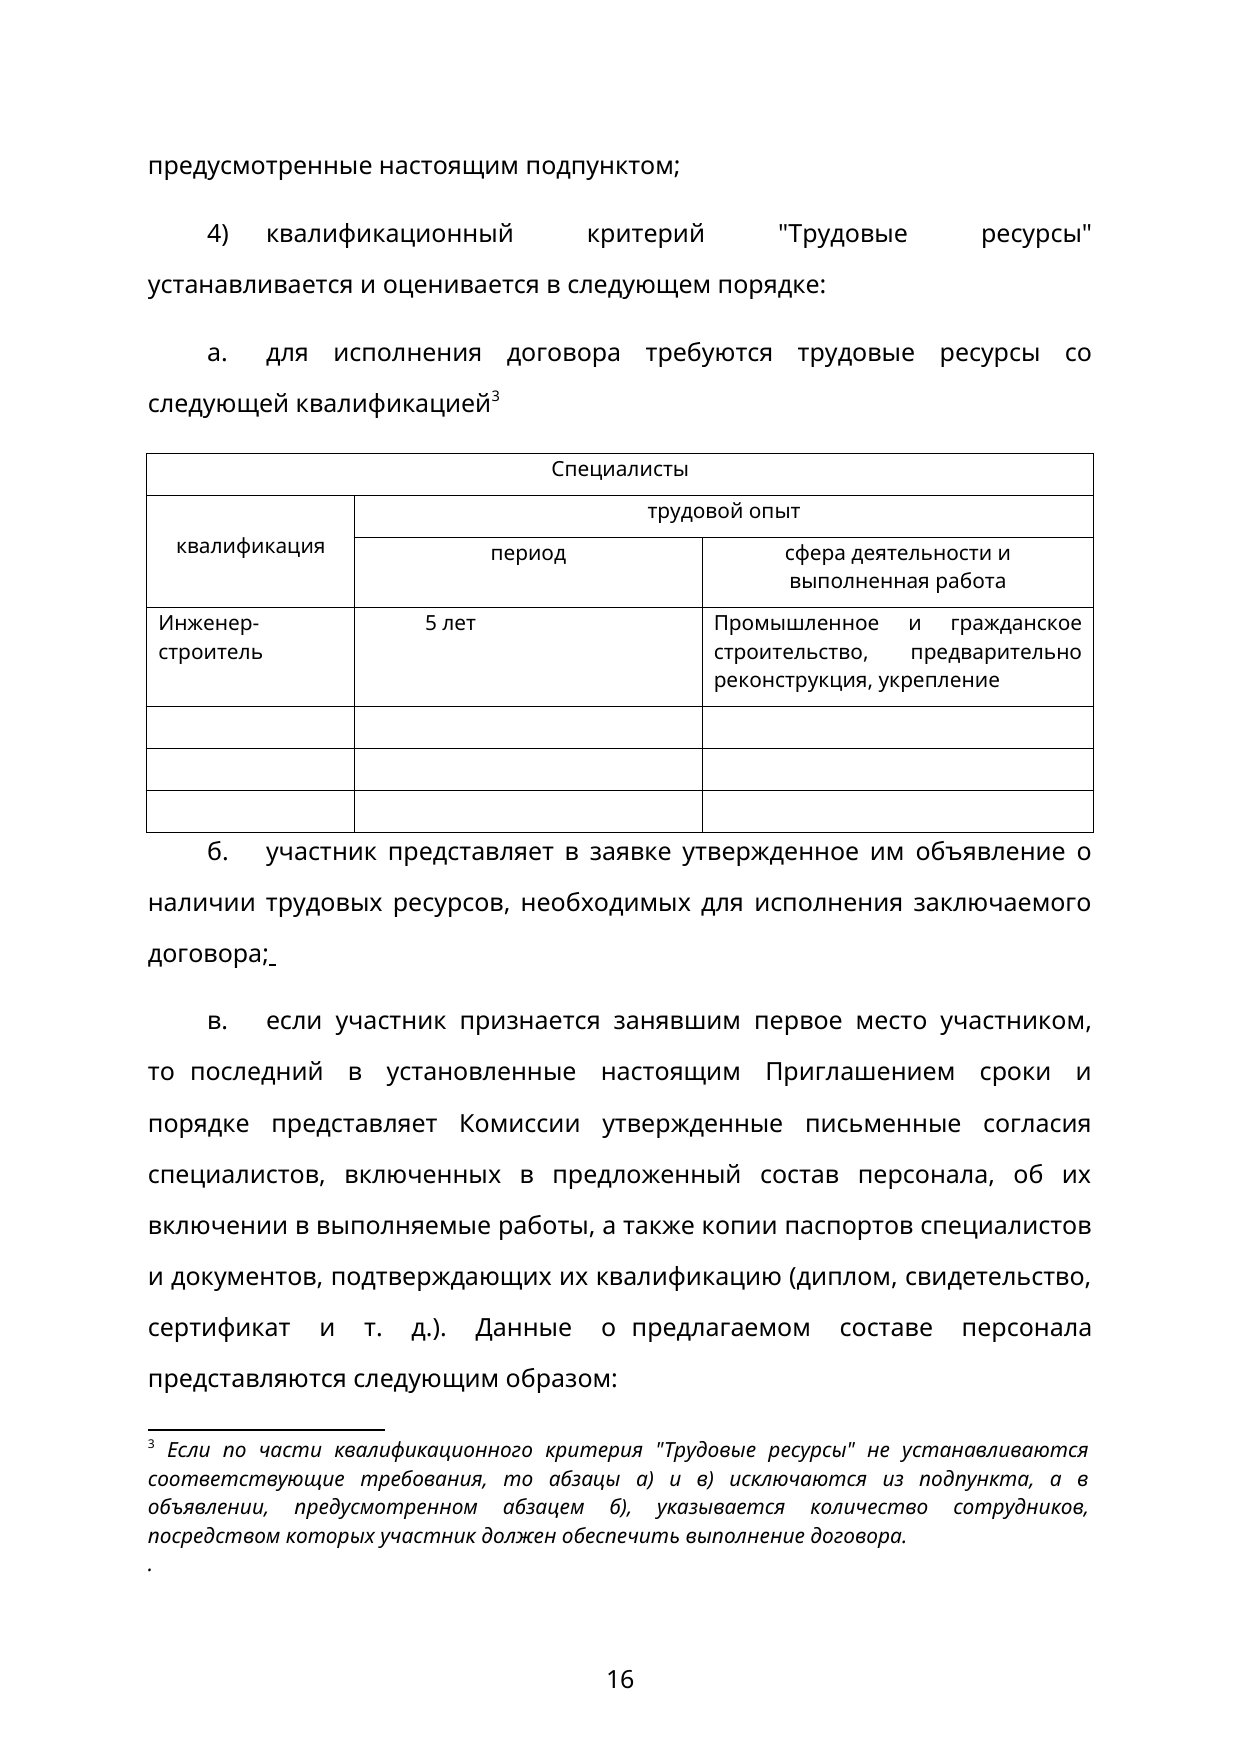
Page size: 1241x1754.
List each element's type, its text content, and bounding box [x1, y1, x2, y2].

text а. для исполнения договора требуются трудовые ресурсы со следующей квалификацией [148, 334, 1092, 419]
table_cell [355, 707, 702, 748]
table_cell [355, 791, 702, 832]
table_cell [703, 749, 1093, 790]
table_cell [703, 707, 1093, 748]
table_cell трудовой опыт [355, 496, 1093, 537]
table_cell [147, 707, 354, 748]
text 4) квалификационный критерий "Трудовые ресурсы" устанавливается и оценивается в следующем порядке: [148, 215, 1092, 301]
table_cell период [355, 538, 702, 607]
table_cell [355, 749, 702, 790]
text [148, 148, 1092, 182]
text б. участник представляет в заявке утвержденное им объявление о наличии трудовых ресурсов, необходимых для исполнения заключаемого договора; [148, 833, 1092, 969]
table_cell квалификация [147, 496, 354, 607]
table_cell [147, 749, 354, 790]
table_cell Промышленное и гражданское строительство, предварительно реконструкция, укрепление [703, 608, 1093, 706]
table_cell Инженер-строитель [147, 608, 354, 706]
table_cell [147, 791, 354, 832]
table_header Специалисты [147, 454, 1093, 495]
table_cell [703, 791, 1093, 832]
table_cell 5 лет [355, 608, 702, 706]
table_cell сфера деятельности и выполненная работа [703, 538, 1093, 607]
text в. если участник признается занявшим первое место участником, то последний в установленные настоящим Приглашением сроки и порядке представляет Комиссии утвержденные письменные согласия специалистов, включенных в предложенный состав персонала, об их включении в выполняемые работы, а также копии паспортов специалистов и документов, подтверждающих их квалификацию (диплом, свидетельство, сертификат и т. д.). Данные о предлагаемом составе персонала представляются следующим образом: [148, 1003, 1092, 1395]
